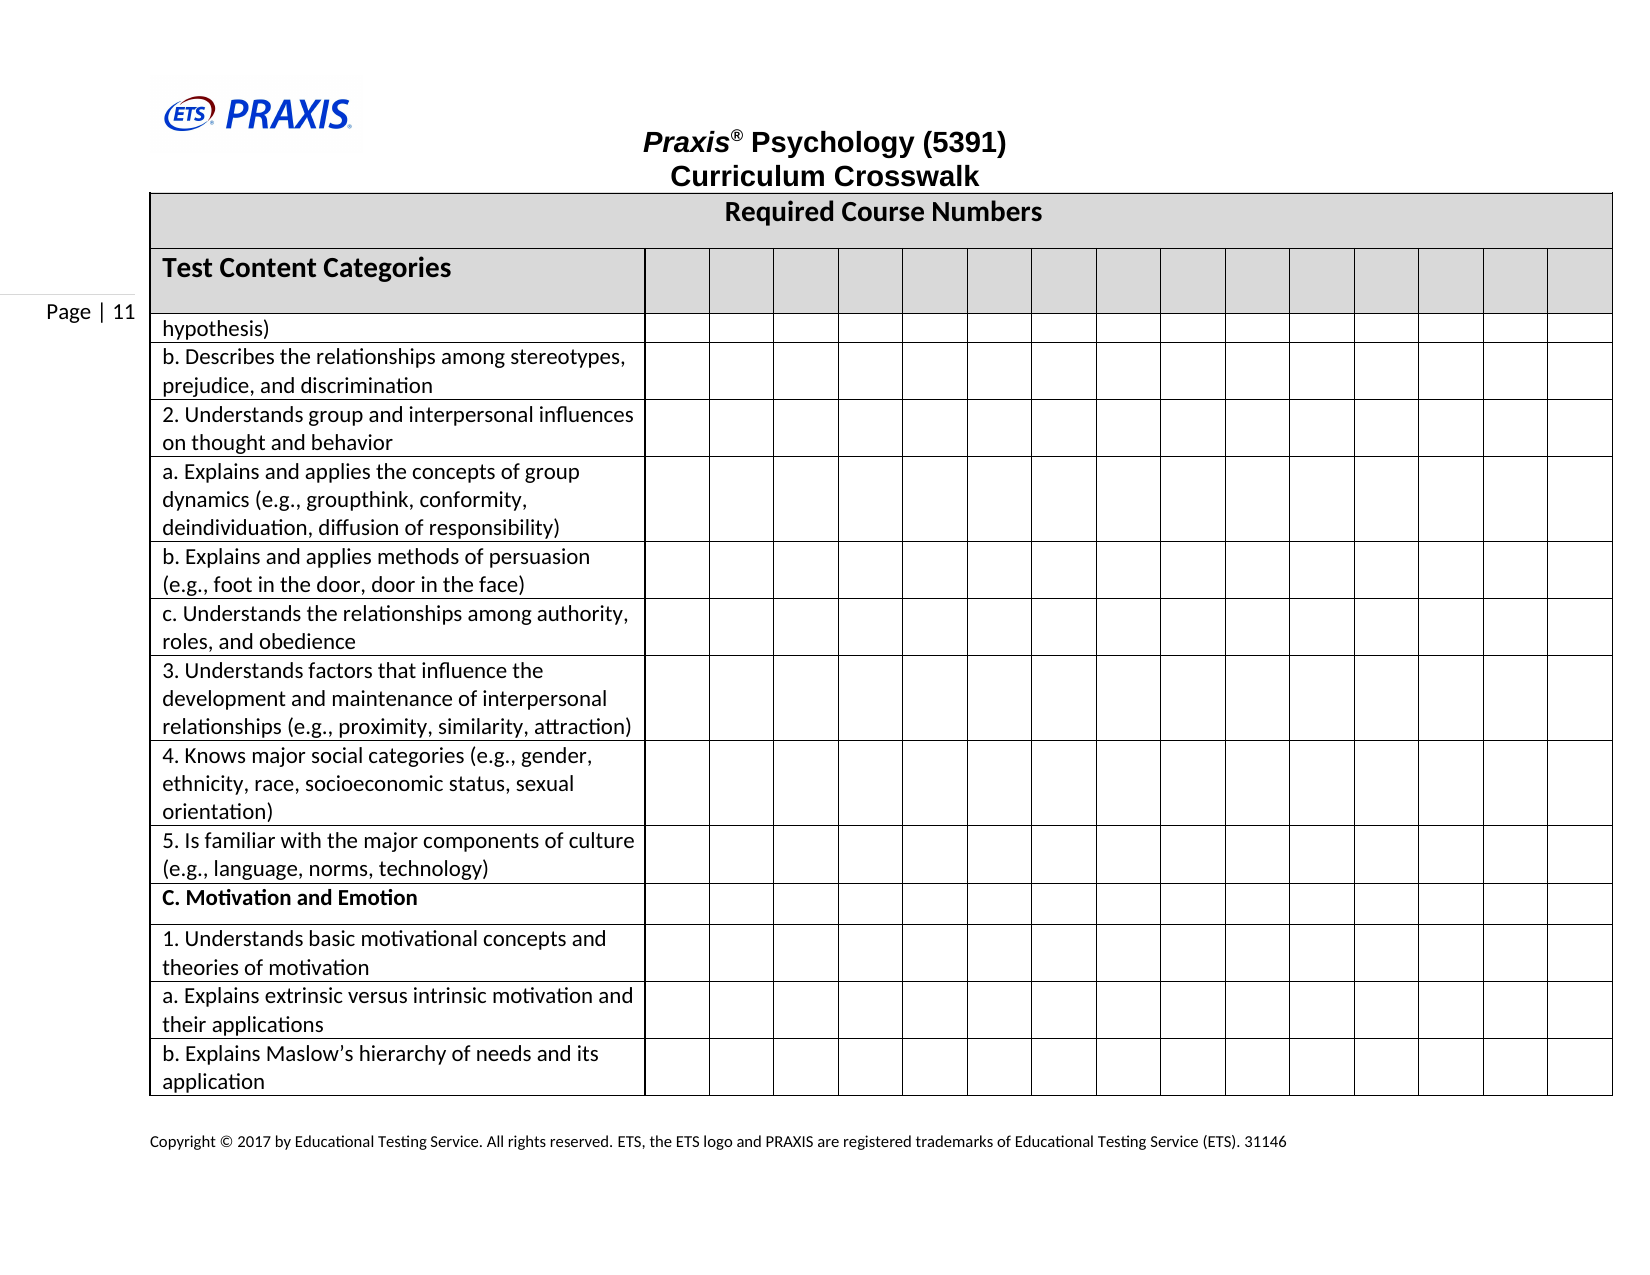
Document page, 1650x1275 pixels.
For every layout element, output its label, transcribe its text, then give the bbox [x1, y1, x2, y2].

table_cell [1548, 314, 1612, 342]
table_cell [1161, 826, 1225, 882]
table_cell [646, 314, 709, 342]
table_cell [1161, 599, 1225, 655]
table_cell [1161, 982, 1225, 1038]
table_cell [774, 982, 838, 1038]
table_cell [1161, 314, 1225, 342]
table_cell [1419, 826, 1483, 882]
table_cell [1484, 925, 1547, 981]
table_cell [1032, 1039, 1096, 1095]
table_cell [1484, 249, 1547, 313]
table_cell [1355, 343, 1418, 399]
table_cell [774, 884, 838, 923]
table_cell [1548, 599, 1612, 655]
table_cell b. Explains and applies methods of persuasion (e.g., foot in the door, door in the face) [151, 542, 644, 598]
table_cell [1097, 982, 1160, 1038]
table_cell [903, 599, 967, 655]
table_cell [1032, 599, 1096, 655]
table_cell [1226, 542, 1289, 598]
table_cell [1097, 457, 1160, 541]
table_cell [968, 1039, 1031, 1095]
table_cell [774, 249, 838, 313]
table_cell [646, 982, 709, 1038]
table_cell [1355, 249, 1418, 313]
table_cell b. Describes the relationships among stereotypes, prejudice, and discrimination [151, 343, 644, 399]
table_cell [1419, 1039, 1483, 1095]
table_cell [710, 1039, 773, 1095]
table_cell [774, 925, 838, 981]
table_cell [1548, 542, 1612, 598]
table_cell [710, 599, 773, 655]
table_cell [646, 925, 709, 981]
table_cell [1355, 826, 1418, 882]
table_cell [839, 542, 902, 598]
table_cell [1032, 925, 1096, 981]
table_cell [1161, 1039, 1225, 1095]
table_cell [968, 314, 1031, 342]
table_cell [710, 343, 773, 399]
table_cell [1161, 343, 1225, 399]
table_cell [903, 457, 967, 541]
table_cell [1355, 741, 1418, 825]
table_cell [903, 982, 967, 1038]
table_cell [839, 457, 902, 541]
table_cell a. Explains extrinsic versus intrinsic motivation and their applications [151, 982, 644, 1038]
table_cell [1226, 741, 1289, 825]
table_cell [646, 741, 709, 825]
table_cell [646, 1039, 709, 1095]
table_cell [1226, 400, 1289, 456]
table_cell [1419, 884, 1483, 923]
table_cell [710, 925, 773, 981]
table_cell [1097, 314, 1160, 342]
table_cell [1484, 982, 1547, 1038]
table_cell [1484, 314, 1547, 342]
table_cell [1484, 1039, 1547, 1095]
table_cell [1484, 400, 1547, 456]
table_cell [1290, 314, 1354, 342]
table_cell [1290, 884, 1354, 923]
table_cell [646, 656, 709, 740]
table_cell [839, 314, 902, 342]
table_cell [1032, 656, 1096, 740]
table_cell [646, 826, 709, 882]
table_cell [1355, 982, 1418, 1038]
table_cell [646, 343, 709, 399]
table_cell [710, 457, 773, 541]
table_cell [903, 1039, 967, 1095]
table_cell [1419, 599, 1483, 655]
table_cell [1419, 741, 1483, 825]
table_cell [839, 249, 902, 313]
picture [150, 75, 364, 153]
table_cell [1548, 884, 1612, 923]
table_cell [1290, 457, 1354, 541]
table_cell [774, 741, 838, 825]
table_cell a. Explains and applies the concepts of group dynamics (e.g., groupthink, conformity, deindividuation, diffusion of responsibility) [151, 457, 644, 541]
table_cell [646, 884, 709, 923]
table_cell [774, 457, 838, 541]
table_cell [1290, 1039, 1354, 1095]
table_cell [1290, 982, 1354, 1038]
table_cell [1226, 826, 1289, 882]
table_cell [1032, 542, 1096, 598]
table_cell 3. Understands factors that influence the development and maintenance of interpersonal relationships (e.g., proximity, similarity, attraction) [151, 656, 644, 740]
table_cell [774, 656, 838, 740]
table_cell [774, 1039, 838, 1095]
table_cell [1419, 925, 1483, 981]
table_cell [1097, 741, 1160, 825]
table_cell [1355, 884, 1418, 923]
table_cell [1548, 249, 1612, 313]
table_cell [839, 343, 902, 399]
table_cell [1161, 400, 1225, 456]
table_cell [1161, 542, 1225, 598]
table_cell [1419, 314, 1483, 342]
table_cell [1484, 884, 1547, 923]
table_cell [1355, 925, 1418, 981]
table_cell [1032, 400, 1096, 456]
table_cell [1226, 884, 1289, 923]
table_cell [1226, 343, 1289, 399]
table_cell [968, 741, 1031, 825]
table_cell 2. Understands group and interpersonal influences on thought and behavior [151, 400, 644, 456]
table_cell [646, 457, 709, 541]
table_cell [1290, 656, 1354, 740]
table_cell [1226, 314, 1289, 342]
table_cell [646, 599, 709, 655]
table_cell [1226, 656, 1289, 740]
table_cell [1355, 457, 1418, 541]
table_cell [1355, 542, 1418, 598]
table_cell [968, 400, 1031, 456]
table_cell [1548, 400, 1612, 456]
table_cell [1355, 314, 1418, 342]
table_cell [646, 400, 709, 456]
table_cell b. Explains Maslow’s hierarchy of needs and its application [151, 1039, 644, 1095]
table_cell [968, 343, 1031, 399]
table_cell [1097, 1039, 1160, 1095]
table_cell [903, 400, 967, 456]
table_cell C. Motivation and Emotion [151, 884, 644, 923]
table_cell [710, 400, 773, 456]
table_cell [1548, 982, 1612, 1038]
table_cell [1419, 400, 1483, 456]
table_cell [839, 884, 902, 923]
table_cell [1161, 656, 1225, 740]
table_cell [1419, 457, 1483, 541]
table_cell [1226, 457, 1289, 541]
table_cell [968, 925, 1031, 981]
table_cell [839, 1039, 902, 1095]
table_cell [1355, 400, 1418, 456]
table_cell [1161, 741, 1225, 825]
table_cell [1097, 599, 1160, 655]
table_cell [1097, 925, 1160, 981]
table_cell [1097, 249, 1160, 313]
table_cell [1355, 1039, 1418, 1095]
table_cell [710, 249, 773, 313]
table_cell [1484, 741, 1547, 825]
table_cell [968, 982, 1031, 1038]
table_cell [774, 542, 838, 598]
table_cell [968, 457, 1031, 541]
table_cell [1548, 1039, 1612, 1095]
table_header Required Course Numbers [151, 194, 1612, 248]
table_cell [1097, 343, 1160, 399]
table_cell [839, 656, 902, 740]
table_cell [903, 314, 967, 342]
table_cell [1032, 343, 1096, 399]
table_cell [1161, 884, 1225, 923]
table_cell [1226, 249, 1289, 313]
table_cell [1097, 400, 1160, 456]
table_cell [1290, 542, 1354, 598]
table_cell [1226, 925, 1289, 981]
table_cell [1548, 656, 1612, 740]
table_cell [1032, 249, 1096, 313]
table_cell [903, 656, 967, 740]
table_cell [968, 656, 1031, 740]
table_cell [1032, 884, 1096, 923]
table_cell [903, 249, 967, 313]
table_cell [1290, 343, 1354, 399]
table_cell [1290, 826, 1354, 882]
table_cell [774, 826, 838, 882]
table_cell [1419, 982, 1483, 1038]
table_cell [1484, 656, 1547, 740]
table_cell [1161, 925, 1225, 981]
table_cell 1. Understands basic motivational concepts and theories of motivation [151, 925, 644, 981]
table_cell [1290, 925, 1354, 981]
table_cell [710, 656, 773, 740]
table_cell [1419, 343, 1483, 399]
table_cell [710, 314, 773, 342]
table_cell [710, 982, 773, 1038]
table_cell [1226, 982, 1289, 1038]
table_cell [710, 542, 773, 598]
table_cell [1548, 457, 1612, 541]
table_cell [1419, 656, 1483, 740]
table_cell [774, 343, 838, 399]
table_cell 5. Is familiar with the major components of culture (e.g., language, norms, technology) [151, 826, 644, 882]
table_cell [1097, 542, 1160, 598]
table_cell [968, 542, 1031, 598]
table_cell [903, 826, 967, 882]
table_cell [1290, 741, 1354, 825]
table_cell [1290, 599, 1354, 655]
table_cell [1355, 656, 1418, 740]
table_cell [1161, 249, 1225, 313]
table_cell [839, 925, 902, 981]
table_cell [1032, 741, 1096, 825]
table_cell [1097, 826, 1160, 882]
table_cell [968, 826, 1031, 882]
table_cell [1419, 542, 1483, 598]
table_cell [1032, 982, 1096, 1038]
table_cell [646, 542, 709, 598]
table_cell [710, 826, 773, 882]
table_cell [1290, 400, 1354, 456]
table_cell [1355, 599, 1418, 655]
table_cell [1548, 343, 1612, 399]
table_cell [1097, 884, 1160, 923]
table_cell [774, 400, 838, 456]
table_cell [839, 826, 902, 882]
table_cell [1032, 826, 1096, 882]
table_cell [1032, 457, 1096, 541]
table_cell [774, 599, 838, 655]
table_cell [1161, 457, 1225, 541]
table_cell Test Content Categories [151, 249, 644, 313]
table_cell [1484, 542, 1547, 598]
table_cell [1097, 656, 1160, 740]
table_cell [1484, 457, 1547, 541]
table_cell [1419, 249, 1483, 313]
table_cell [903, 542, 967, 598]
table_cell [903, 343, 967, 399]
table_cell [968, 249, 1031, 313]
table_cell [1484, 599, 1547, 655]
table_cell [968, 884, 1031, 923]
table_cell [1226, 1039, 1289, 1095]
table_cell [839, 741, 902, 825]
table_cell [968, 599, 1031, 655]
table_cell [839, 599, 902, 655]
table_cell [903, 925, 967, 981]
table_cell c. Understands the relationships among authority, roles, and obedience [151, 599, 644, 655]
table_cell [1484, 826, 1547, 882]
table_cell [1548, 741, 1612, 825]
table_cell [839, 400, 902, 456]
table_cell [1484, 343, 1547, 399]
table_cell [1226, 599, 1289, 655]
table_cell [646, 249, 709, 313]
table_cell [774, 314, 838, 342]
table_cell [903, 741, 967, 825]
table_cell [839, 982, 902, 1038]
table_cell [1548, 826, 1612, 882]
table_cell [710, 741, 773, 825]
table_cell 4. Knows major social categories (e.g., gender, ethnicity, race, socioeconomic status, sexual orientation) [151, 741, 644, 825]
table_cell [1548, 925, 1612, 981]
table_cell [710, 884, 773, 923]
table_cell [1290, 249, 1354, 313]
table_cell [903, 884, 967, 923]
table_cell [1032, 314, 1096, 342]
